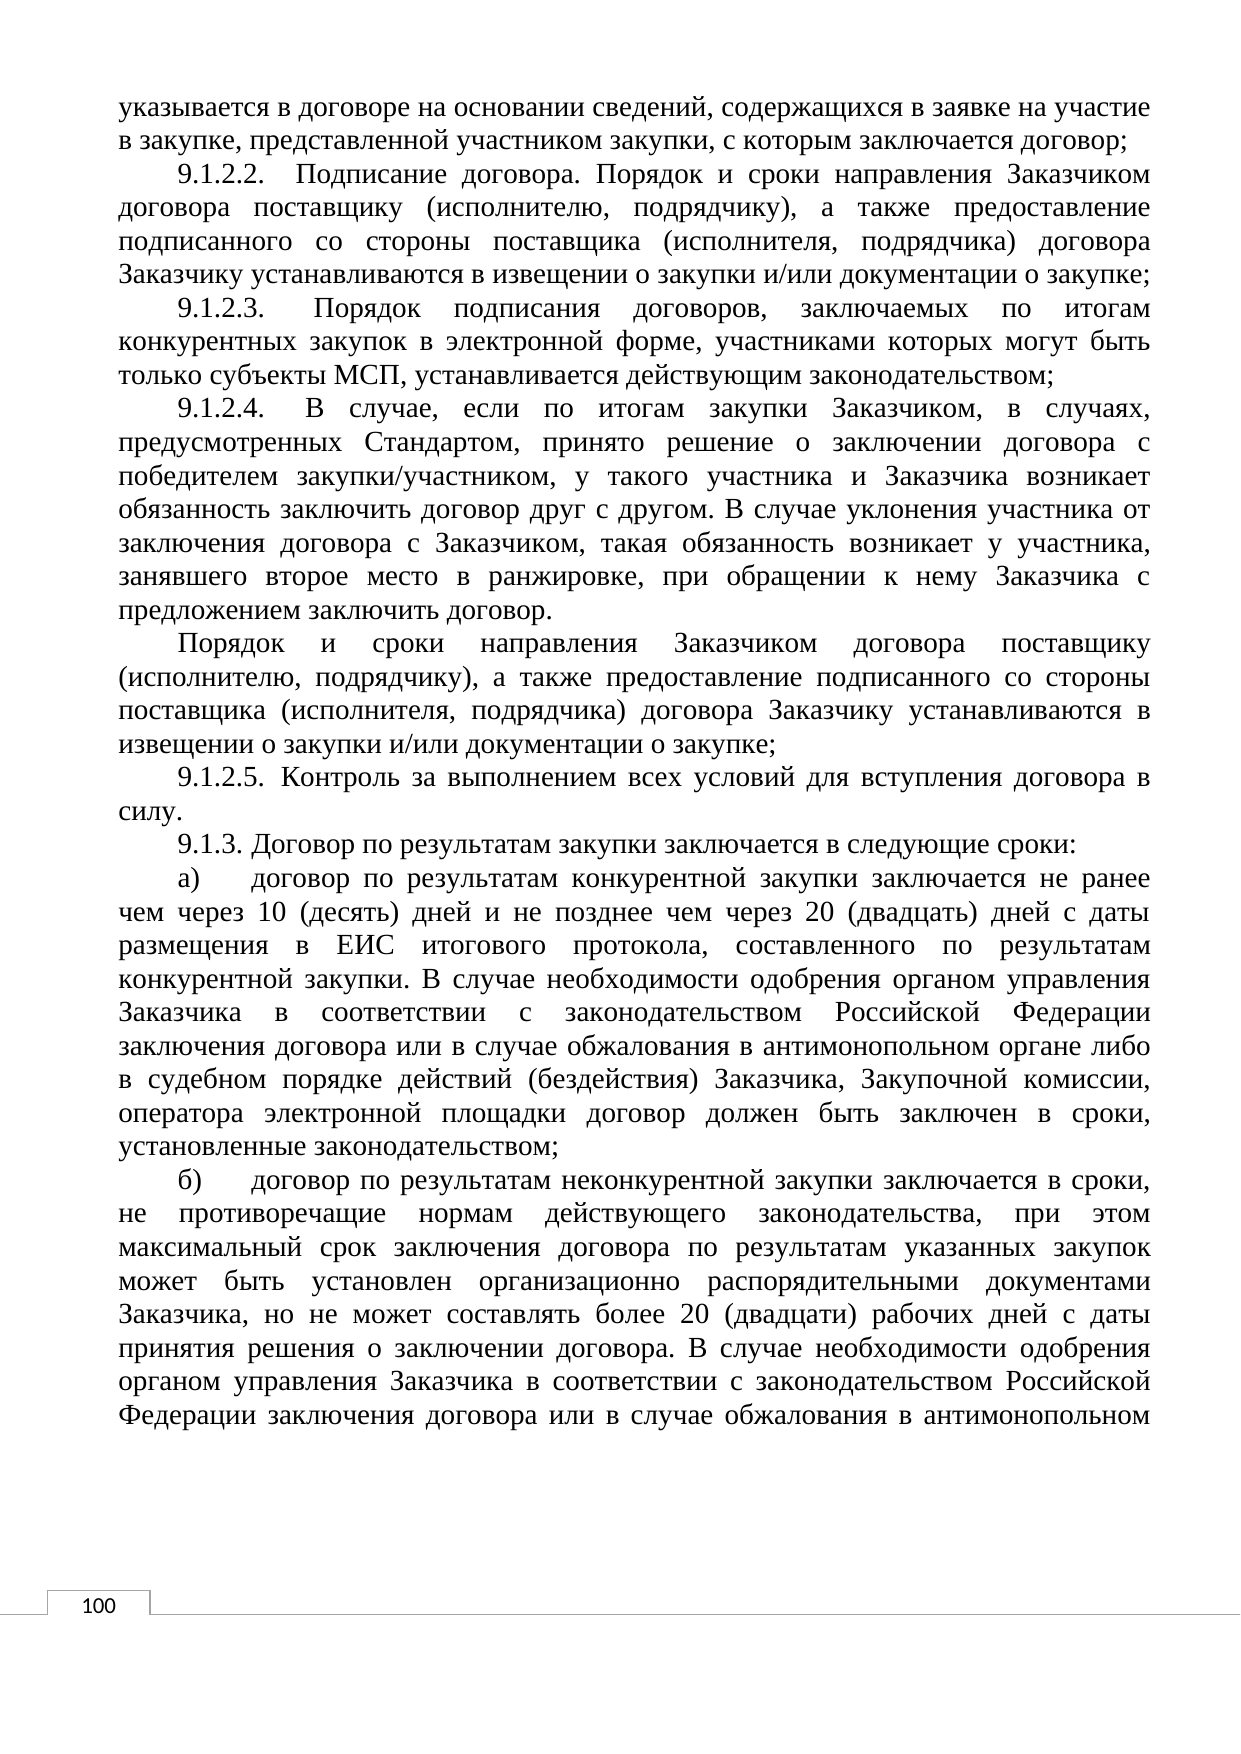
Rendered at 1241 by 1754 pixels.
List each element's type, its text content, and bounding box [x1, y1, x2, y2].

list Договор по результатам закупки заключается в следующие сроки: [118, 827, 1152, 860]
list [118, 89, 1152, 156]
list Порядок и сроки направления Заказчиком договора поставщику (исполнителю, подрядчику), а также предоставление подписанного со стороны поставщика (исполнителя, подрядчика) договора Заказчику устанавливаются в извещении о закупки и/или документации о закупке; [118, 625, 1152, 759]
list Контроль за выполнением всех условий для вступления договора в силу. [118, 759, 1152, 827]
list договор по результатам конкурентной закупки заключается не ранее чем через 10 (десять) дней и не позднее чем через 20 (двадцать) дней с даты размещения в ЕИС итогового протокола, составленного по результатам конкурентной закупки. В случае необходимости одобрения органом управления Заказчика в соответствии с законодательством Российской Федерации заключения договора или в случае обжалования в антимонопольном органе либо в судебном порядке действий (бездействия) Заказчика, Закупочной комиссии, оператора электронной площадки договор должен быть заключен в сроки, установленные законодательством; [118, 860, 1152, 1162]
list Порядок подписания договоров, заключаемых по итогам конкурентных закупок в электронной форме, участниками которых могут быть только субъекты МСП, устанавливается действующим законодательством; [118, 290, 1152, 391]
list В случае, если по итогам закупки Заказчиком, в случаях, предусмотренных Стандартом, принято решение о заключении договора с победителем закупки/участником, у такого участника и Заказчика возникает обязанность заключить договор друг с другом. В случае уклонения участника от заключения договора с Заказчиком, такая обязанность возникает у участника, занявшего второе место в ранжировке, при обращении к нему Заказчика с предложением заключить договор. [118, 391, 1152, 625]
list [118, 1162, 1152, 1430]
list Подписание договора. Порядок и сроки направления Заказчиком договора поставщику (исполнителю, подрядчику), а также предоставление подписанного со стороны поставщика (исполнителя, подрядчика) договора Заказчику устанавливаются в извещении о закупки и/или документации о закупке; [118, 156, 1152, 290]
